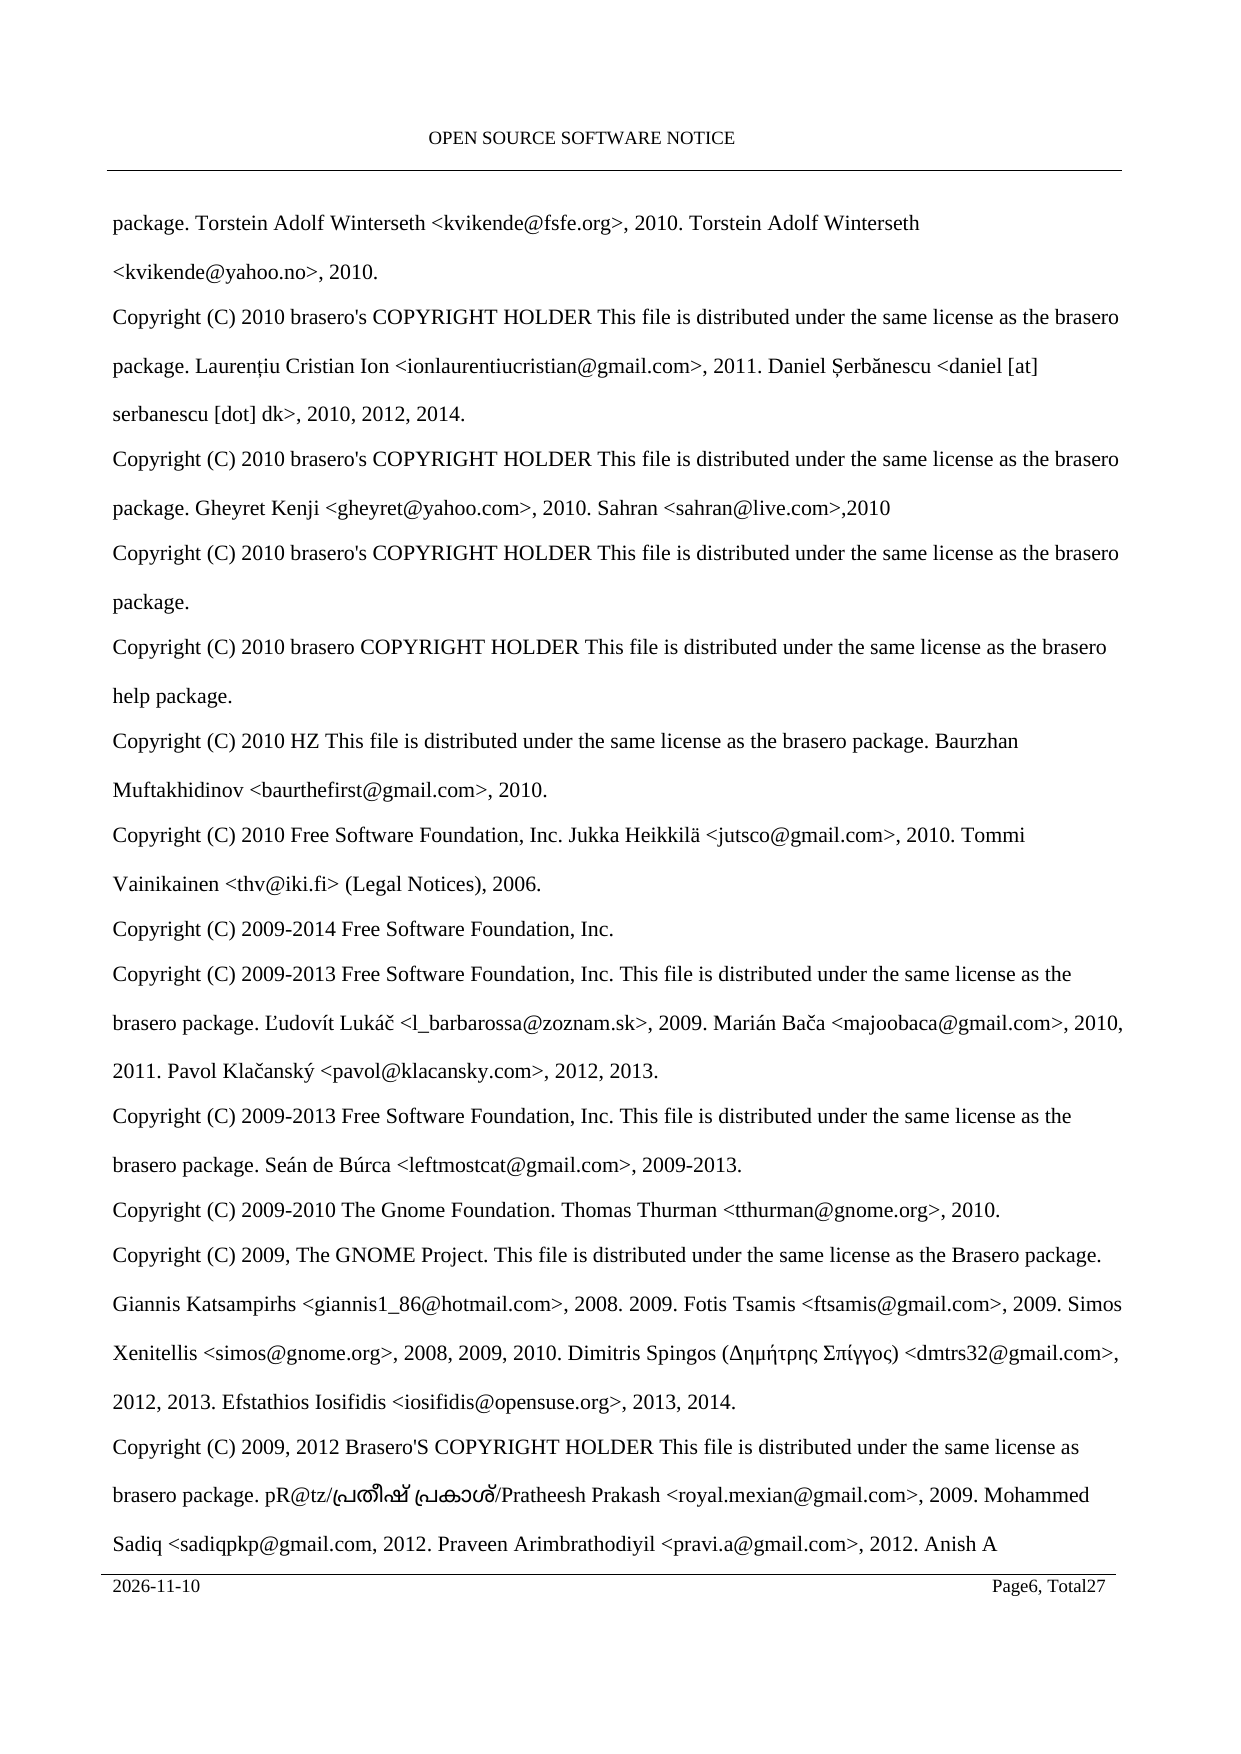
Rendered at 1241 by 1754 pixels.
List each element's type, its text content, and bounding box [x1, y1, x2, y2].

text Copyright (C) 2010 brasero COPYRIGHT HOLDER This file is distributed under the same license as the brasero help package. [112, 631, 1128, 712]
text Copyright (C) 2010 HZ This file is distributed under the same license as the brasero package. Baurzhan Muftakhidinov <baurthefirst@gmail.com>, 2010. [112, 724, 1128, 806]
text Copyright (C) 2010 brasero's COPYRIGHT HOLDER This file is distributed under the same license as the brasero package. Gheyret Kenji <gheyret@yahoo.com>, 2010. Sahran <sahran@live.com>,2010 [112, 443, 1128, 524]
text Copyright (C) 2009-2014 Free Software Foundation, Inc. [112, 912, 1128, 944]
text Copyright (C) 2009-2010 The Gnome Foundation. Thomas Thurman <tthurman@gnome.org>, 2010. [112, 1194, 1128, 1226]
text Copyright (C) 2009-2013 Free Software Foundation, Inc. This file is distributed under the same license as the brasero package. Ľudovít Lukáč <l_barbarossa@zoznam.sk>, 2009. Marián Bača <majoobaca@gmail.com>, 2010, 2011. Pavol Klačanský <pavol@klacansky.com>, 2012, 2013. [112, 957, 1128, 1087]
text Copyright (C) 2010 brasero's COPYRIGHT HOLDER This file is distributed under the same license as the brasero package. Laurențiu Cristian Ion <ionlaurentiucristian@gmail.com>, 2011. Daniel Șerbănescu <daniel [at] serbanescu [dot] dk>, 2010, 2012, 2014. [112, 300, 1128, 430]
text Copyright (C) 2010 Free Software Foundation, Inc. Jukka Heikkilä <jutsco@gmail.com>, 2010. Tommi Vainikainen <thv@iki.fi> (Legal Notices), 2006. [112, 818, 1128, 899]
text Copyright (C) 2010 brasero's COPYRIGHT HOLDER This file is distributed under the same license as the brasero package. [112, 537, 1128, 618]
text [112, 206, 1128, 288]
text Copyright (C) 2009-2013 Free Software Foundation, Inc. This file is distributed under the same license as the brasero package. Seán de Búrca <leftmostcat@gmail.com>, 2009-2013. [112, 1100, 1128, 1181]
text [112, 1430, 1128, 1560]
text Copyright (C) 2009, The GNOME Project. This file is distributed under the same license as the Brasero package. Giannis Katsampirhs <giannis1_86@hotmail.com>, 2008. 2009. Fotis Tsamis <ftsamis@gmail.com>, 2009. Simos Xenitellis <simos@gnome.org>, 2008, 2009, 2010. Dimitris Spingos (Δημήτρης Σπίγγος) <dmtrs32@gmail.com>, 2012, 2013. Efstathios Iosifidis <iosifidis@opensuse.org>, 2013, 2014. [112, 1239, 1128, 1417]
